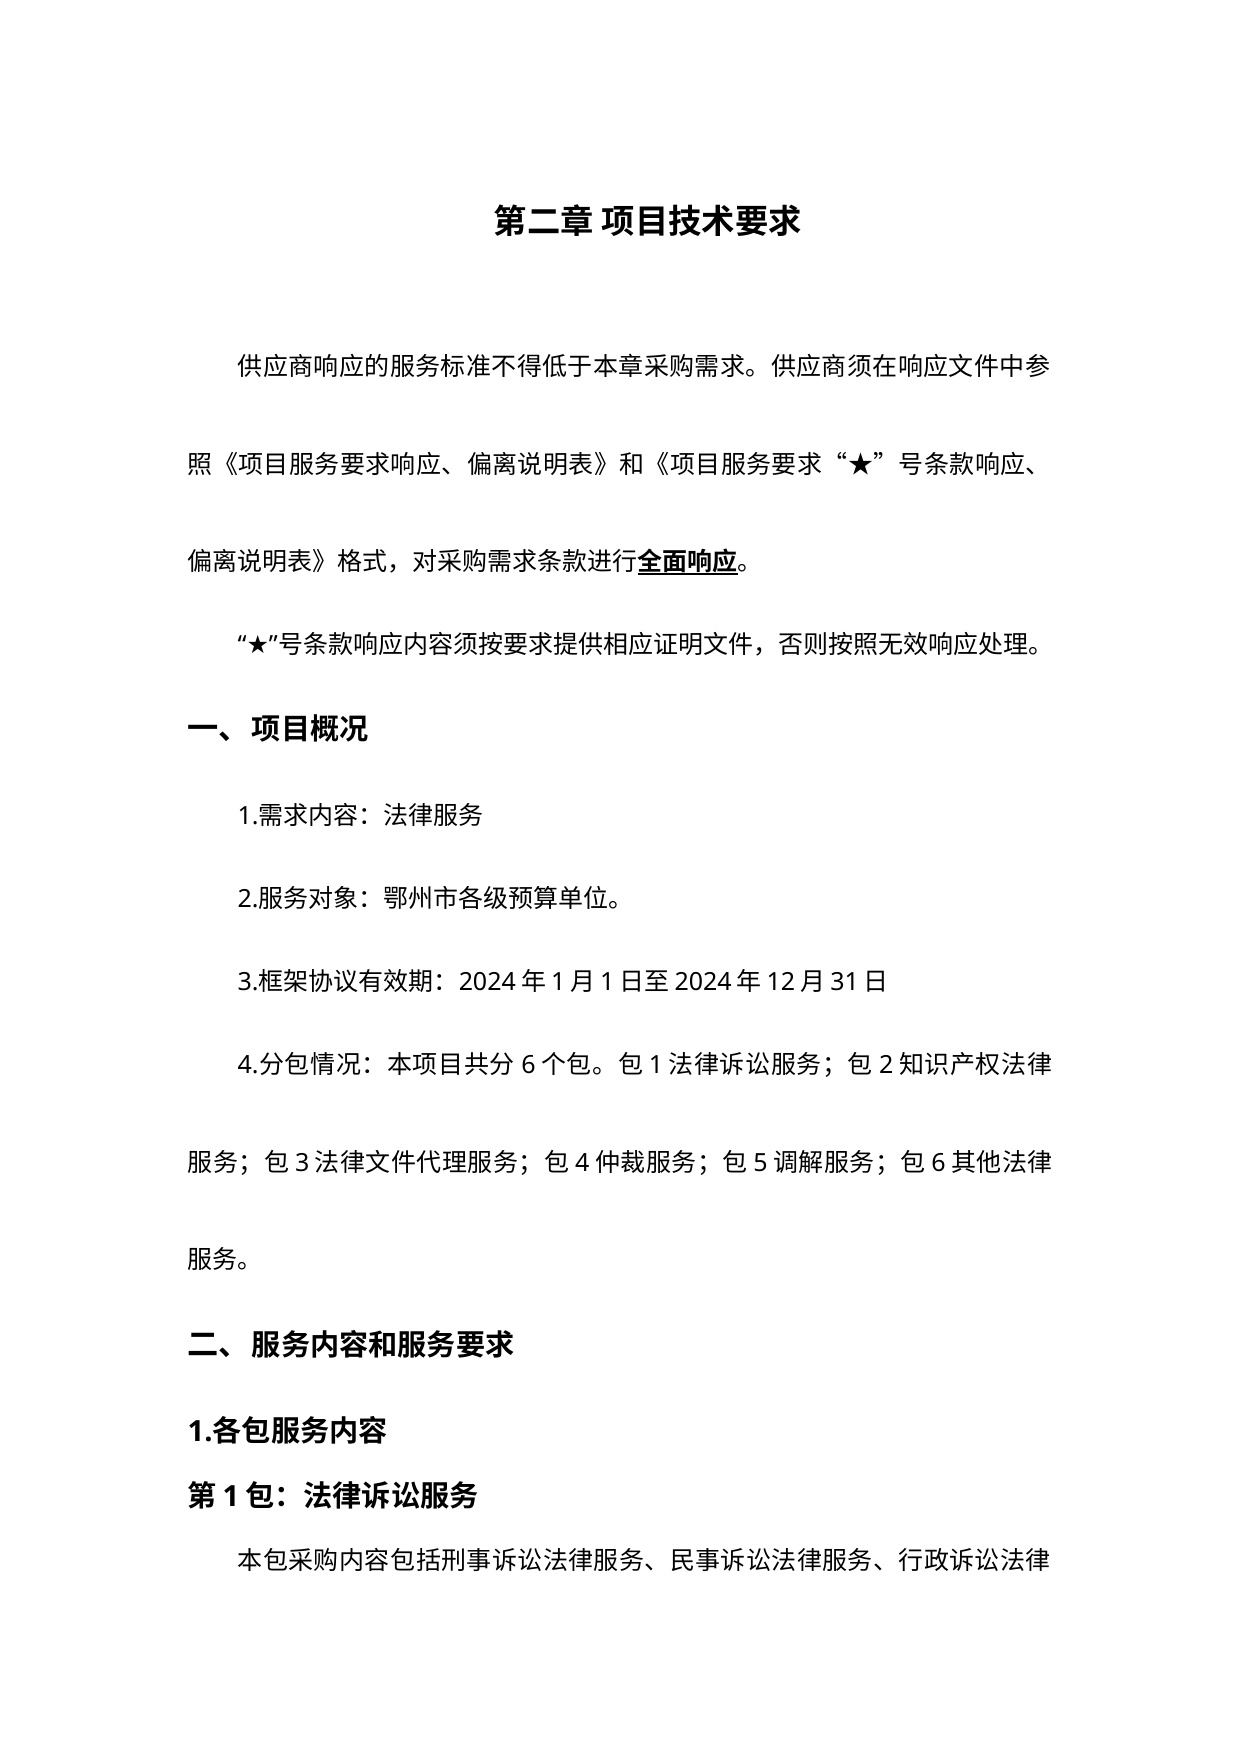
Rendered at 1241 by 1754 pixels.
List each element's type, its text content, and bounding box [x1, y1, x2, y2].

subtitle 项目概况 [187, 694, 1053, 759]
text 3.框架协议有效期：2024年1月1日至2024年12月31日 [187, 947, 1053, 1012]
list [187, 1526, 1053, 1591]
subtitle 服务内容和服务要求 [187, 1309, 1053, 1374]
text 4.分包情况：本项目共分6个包。包1法律诉讼服务；包2知识产权法律服务；包3法律文件代理服务；包4仲裁服务；包5调解服务；包6其他法律服务。 [187, 1031, 1053, 1291]
text 供应商响应的服务标准不得低于本章采购需求。供应商须在响应文件中参照《项目服务要求响应、偏离说明表》和《项目服务要求“★”号条款响应、偏离说明表》格式，对采购需求条款进行全面响应。 [187, 332, 1053, 592]
text 2.服务对象：鄂州市各级预算单位。 [187, 864, 1053, 929]
text “★”号条款响应内容须按要求提供相应证明文件，否则按照无效响应处理。 [187, 611, 1053, 676]
text 第1包：法律诉讼服务 [187, 1461, 1053, 1526]
text 1.各包服务内容 [187, 1396, 1053, 1461]
subtitle 项目技术要求 [92, 187, 1053, 252]
text 1.需求内容：法律服务 [187, 781, 1053, 846]
